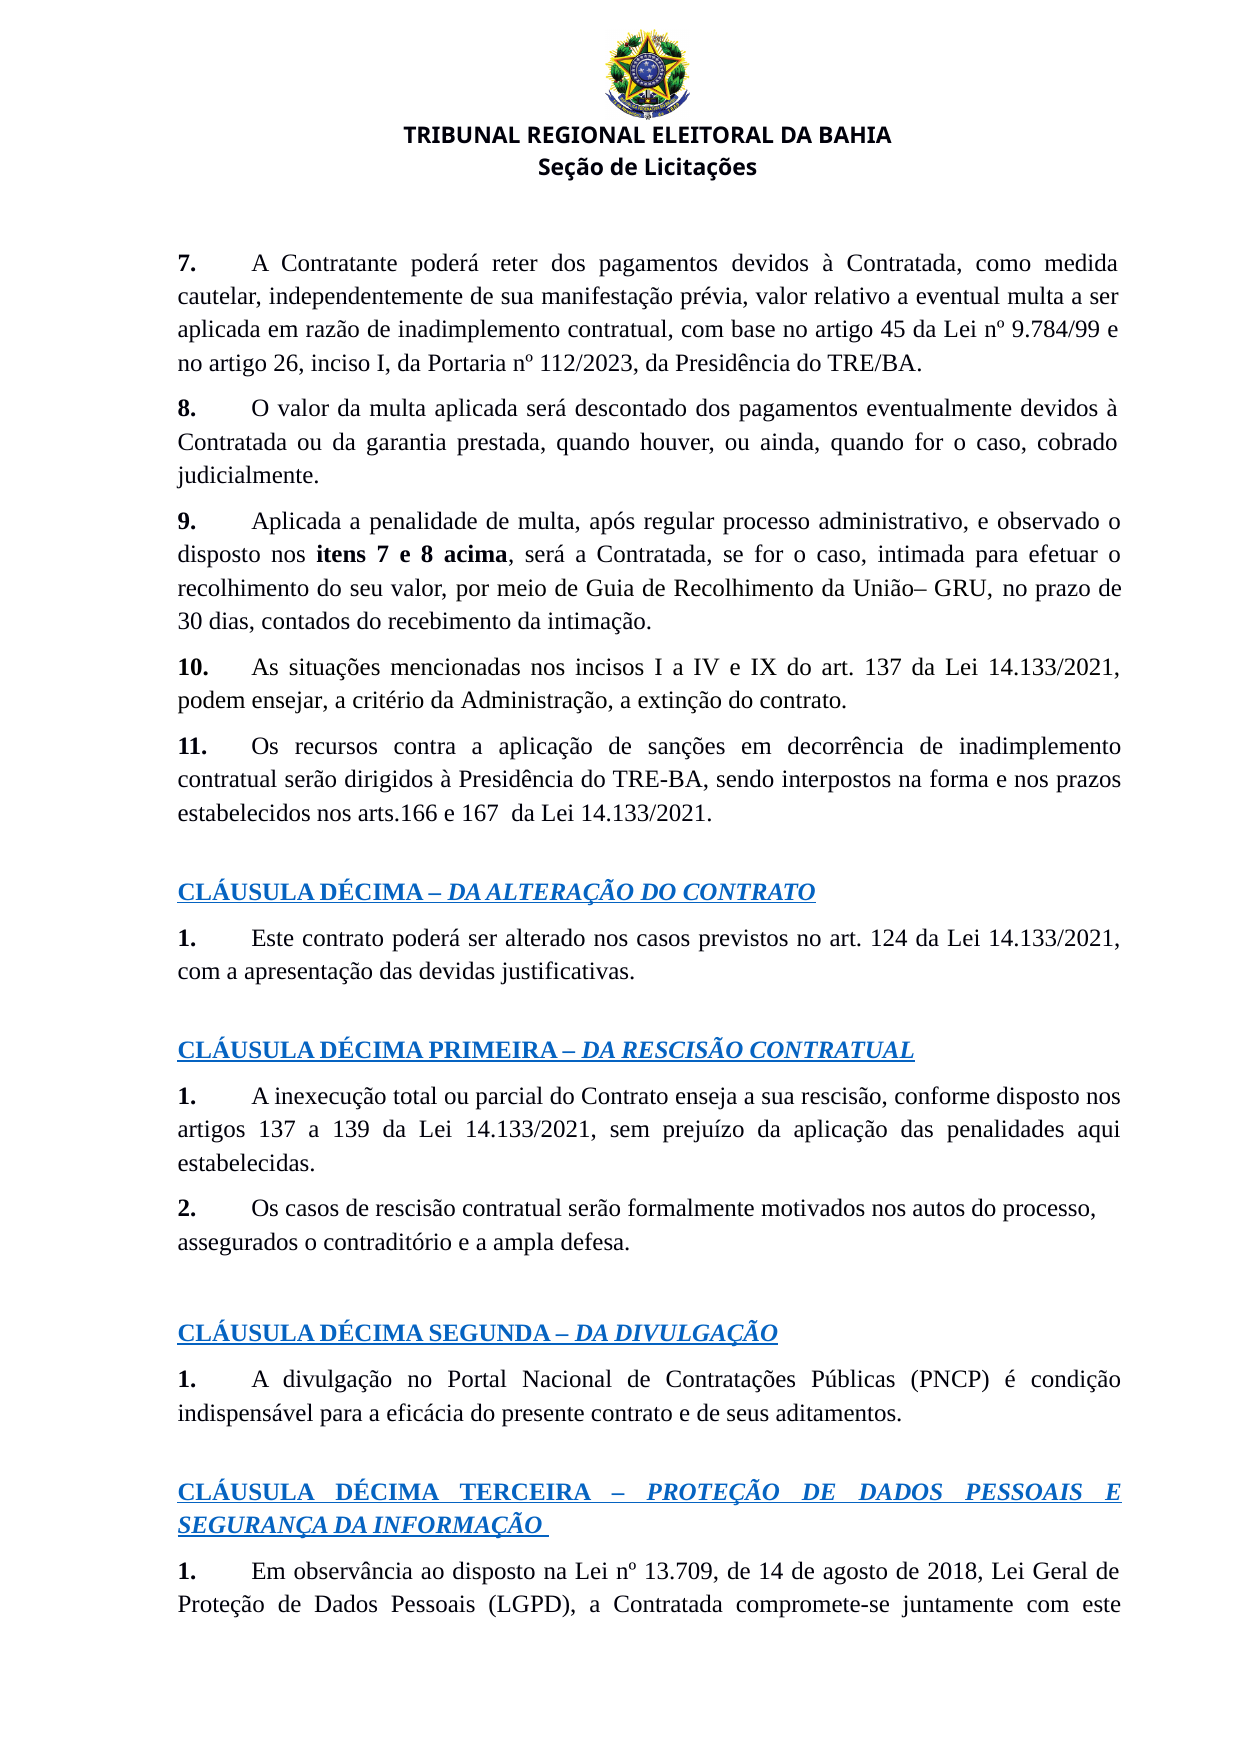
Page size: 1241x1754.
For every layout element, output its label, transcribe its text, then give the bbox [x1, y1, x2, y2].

text 9. Aplicada a penalidade de multa, após regular processo administrativo, e observado o disposto nos itens 7 e 8 acima, será a Contratada, se for o caso, intimada para efetuar o recolhimento do seu valor, por meio de Guia de Recolhimento da União– GRU, no prazo de 30 dias, contados do recebimento da intimação. [177, 503, 1122, 636]
text 2. Os casos de rescisão contratual serão formalmente motivados nos autos do processo, assegurados o contraditório e a ampla defesa. [177, 1190, 1122, 1257]
text 11. Os recursos contra a aplicação de sanções em decorrência de inadimplemento contratual serão dirigidos à Presidência do TRE-BA, sendo interpostos na forma e nos prazos estabelecidos nos arts.166 e 167 da Lei 14.133/2021. [177, 728, 1122, 828]
text 8. O valor da multa aplicada será descontado dos pagamentos eventualmente devidos à Contratada ou da garantia prestada, quando houver, ou ainda, quando for o caso, cobrado judicialmente. [177, 390, 1119, 490]
text 1. A divulgação no Portal Nacional de Contratações Públicas (PNCP) é condição indispensável para a eficácia do presente contrato e de seus aditamentos. [177, 1361, 1122, 1428]
text 7. A Contratante poderá reter dos pagamentos devidos à Contratada, como medida cautelar, independentemente de sua manifestação prévia, valor relativo a eventual multa a ser aplicada em razão de inadimplemento contratual, com base no artigo 45 da Lei nº 9.784/99 e no artigo 26, inciso I, da Portaria nº 112/2023, da Presidência do TRE/BA. [177, 244, 1119, 378]
text 1. A inexecução total ou parcial do Contrato enseja a sua rescisão, conforme disposto nos artigos 137 a 139 da Lei 14.133/2021, sem prejuízo da aplicação das penalidades aqui estabelecidas. [177, 1078, 1122, 1178]
text CLÁUSULA DÉCIMA SEGUNDA – DA DIVULGAÇÃO [177, 1315, 1122, 1348]
text 1. Este contrato poderá ser alterado nos casos previstos no art. 124 da Lei 14.133/2021, com a apresentação das devidas justificativas. [177, 919, 1122, 986]
text 10. As situações mencionadas nos incisos I a IV e IX do art. 137 da Lei 14.133/2021, podem ensejar, a critério da Administração, a extinção do contrato. [177, 648, 1122, 715]
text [177, 1553, 1122, 1619]
text CLÁUSULA DÉCIMA TERCEIRA – PROTEÇÃO DE DADOS PESSOAIS E SEGURANÇA DA INFORMAÇÃO [177, 1473, 1122, 1502]
text CLÁUSULA DÉCIMA TERCEIRA – PROTEÇÃO DE DADOS PESSOAIS E SEGURANÇA DA INFORMAÇÃO [177, 1503, 1122, 1540]
text CLÁUSULA DÉCIMA PRIMEIRA – DA RESCISÃO CONTRATUAL [177, 1032, 1122, 1065]
text CLÁUSULA DÉCIMA – DA ALTERAÇÃO DO CONTRATO [177, 873, 1122, 907]
